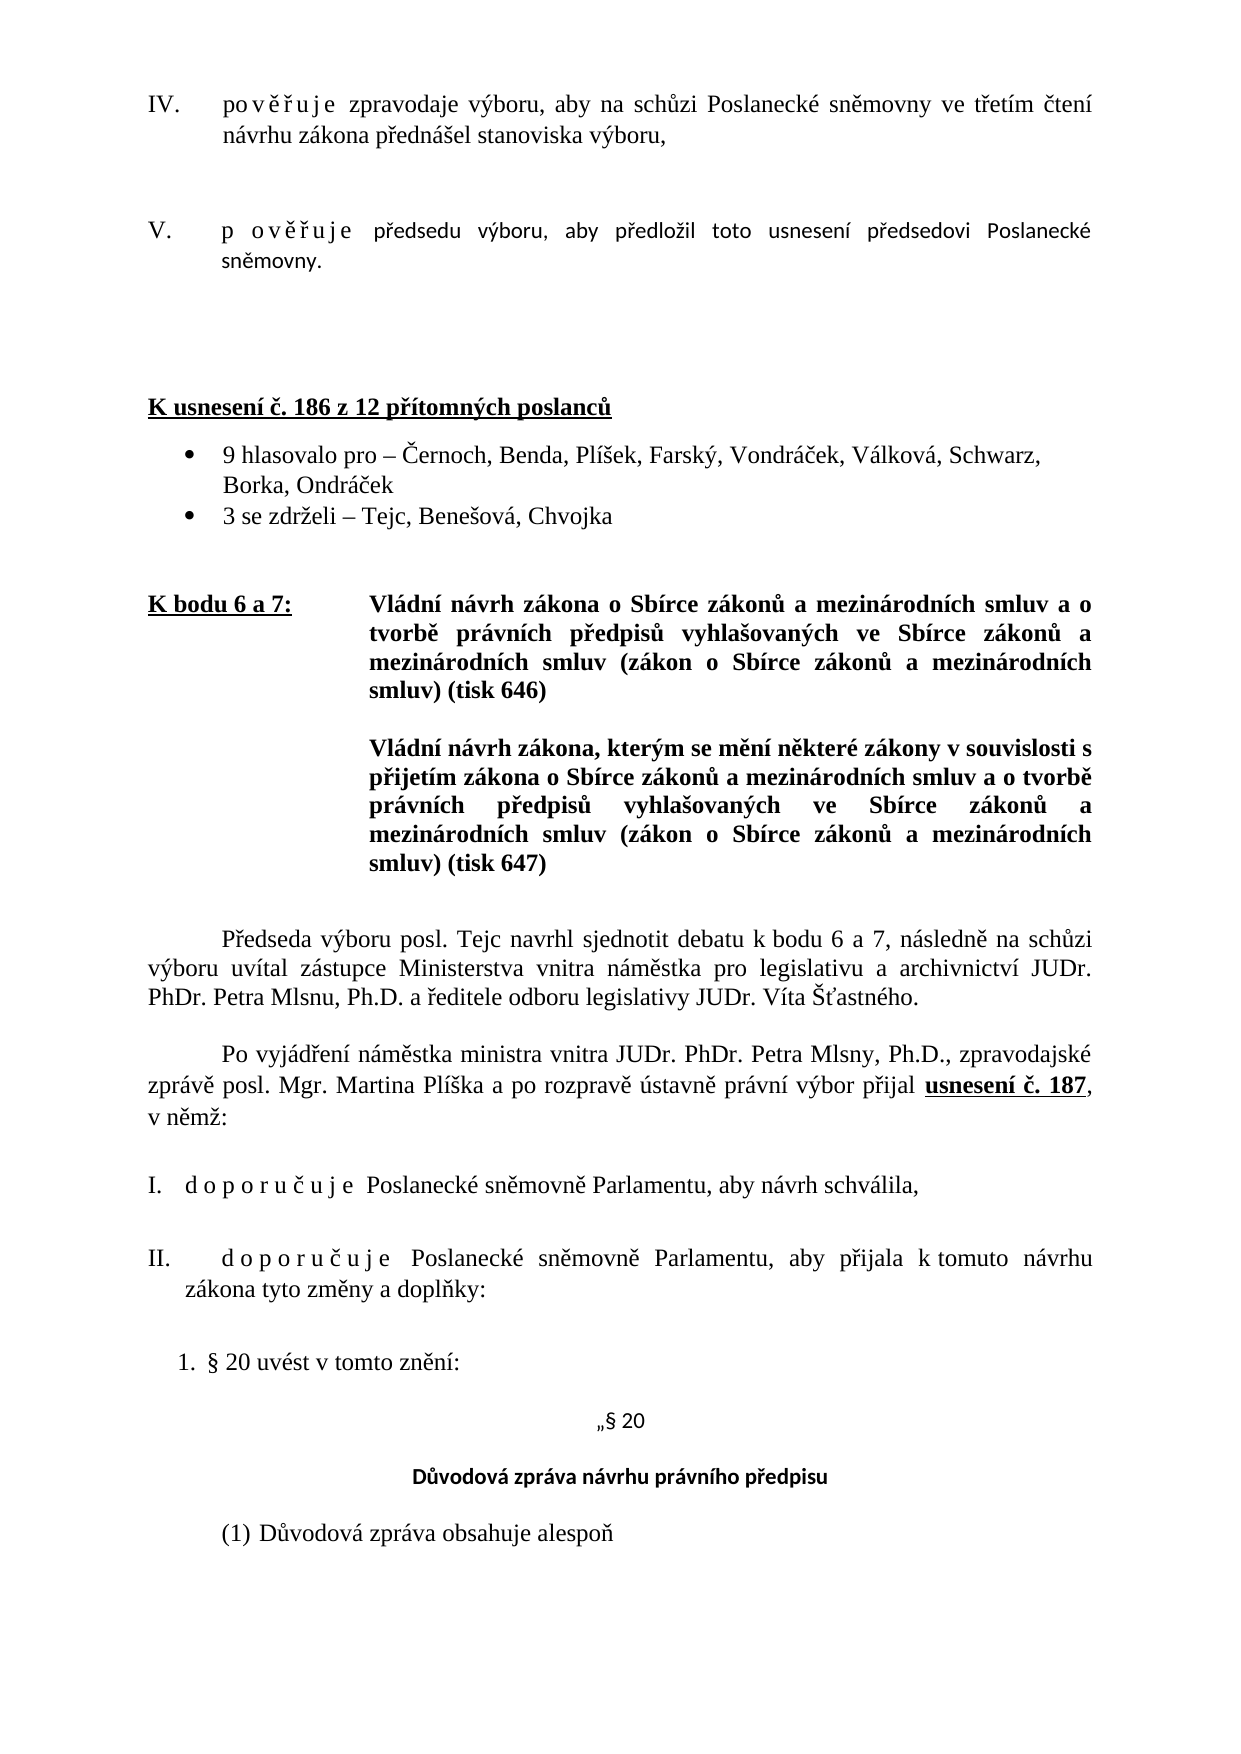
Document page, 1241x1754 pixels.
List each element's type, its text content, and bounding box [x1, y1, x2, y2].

list 3 se zdrželi – Tejc, Benešová, Chvojka [185, 501, 1093, 530]
text V. p ověřuje předsedu výboru, aby předložil toto usnesení předsedovi Poslanecké sněmovny. [148, 215, 1093, 274]
text Důvodová zpráva návrhu právního předpisu [148, 1462, 1093, 1490]
text Předseda výboru posl. Tejc navrhl sjednotit debatu k bodu 6 a 7, následně na schůzi výboru uvítal zástupce Ministerstva vnitra náměstka pro legislativu a archivnictví JUDr. PhDr. Petra Mlsnu, Ph.D. a ředitele odboru legislativy JUDr. Víta Šťastného. [148, 924, 1093, 1011]
list 9 hlasovalo pro – Černoch, Benda, Plíšek, Farský, Vondráček, Válková, Schwarz, Borka, Ondráček [185, 440, 1093, 499]
text doporučuje Poslanecké sněmovně Parlamentu, aby přijala k tomuto návrhu zákona tyto změny a doplňky: [148, 1243, 1093, 1303]
text „§ 20 [148, 1406, 1093, 1434]
text IV. pověřuje zpravodaje výboru, aby na schůzi Poslanecké sněmovny ve třetím čtení návrhu zákona přednášel stanoviska výboru, [148, 89, 1093, 148]
text Vládní návrh zákona, kterým se mění některé zákony v souvislosti s přijetím zákona o Sbírce zákonů a mezinárodních smluv a o tvorbě právních předpisů vyhlašovaných ve Sbírce zákonů a mezinárodních smluv (zákon o Sbírce zákonů a mezinárodních smluv) (tisk 647) [369, 733, 1093, 877]
list § 20 uvést v tomto znění: [177, 1347, 1093, 1375]
list Důvodová zpráva obsahuje alespoň [221, 1518, 1093, 1547]
text doporučuje Poslanecké sněmovně Parlamentu, aby návrh schválila, [148, 1170, 1093, 1199]
text Po vyjádření náměstka ministra vnitra JUDr. PhDr. Petra Mlsny, Ph.D., zpravodajské zprávě posl. Mgr. Martina Plíška a po rozpravě ústavně právní výbor přijal usnesení č. 187, v němž: [148, 1039, 1093, 1130]
text K usnesení č. 186 z 12 přítomných poslanců [148, 392, 1093, 421]
text K bodu 6 a 7: Vládní návrh zákona o Sbírce zákonů a mezinárodních smluv a o tvorbě právních předpisů vyhlašovaných ve Sbírce zákonů a mezinárodních smluv (zákon o Sbírce zákonů a mezinárodních smluv) (tisk 646) [148, 589, 1093, 704]
